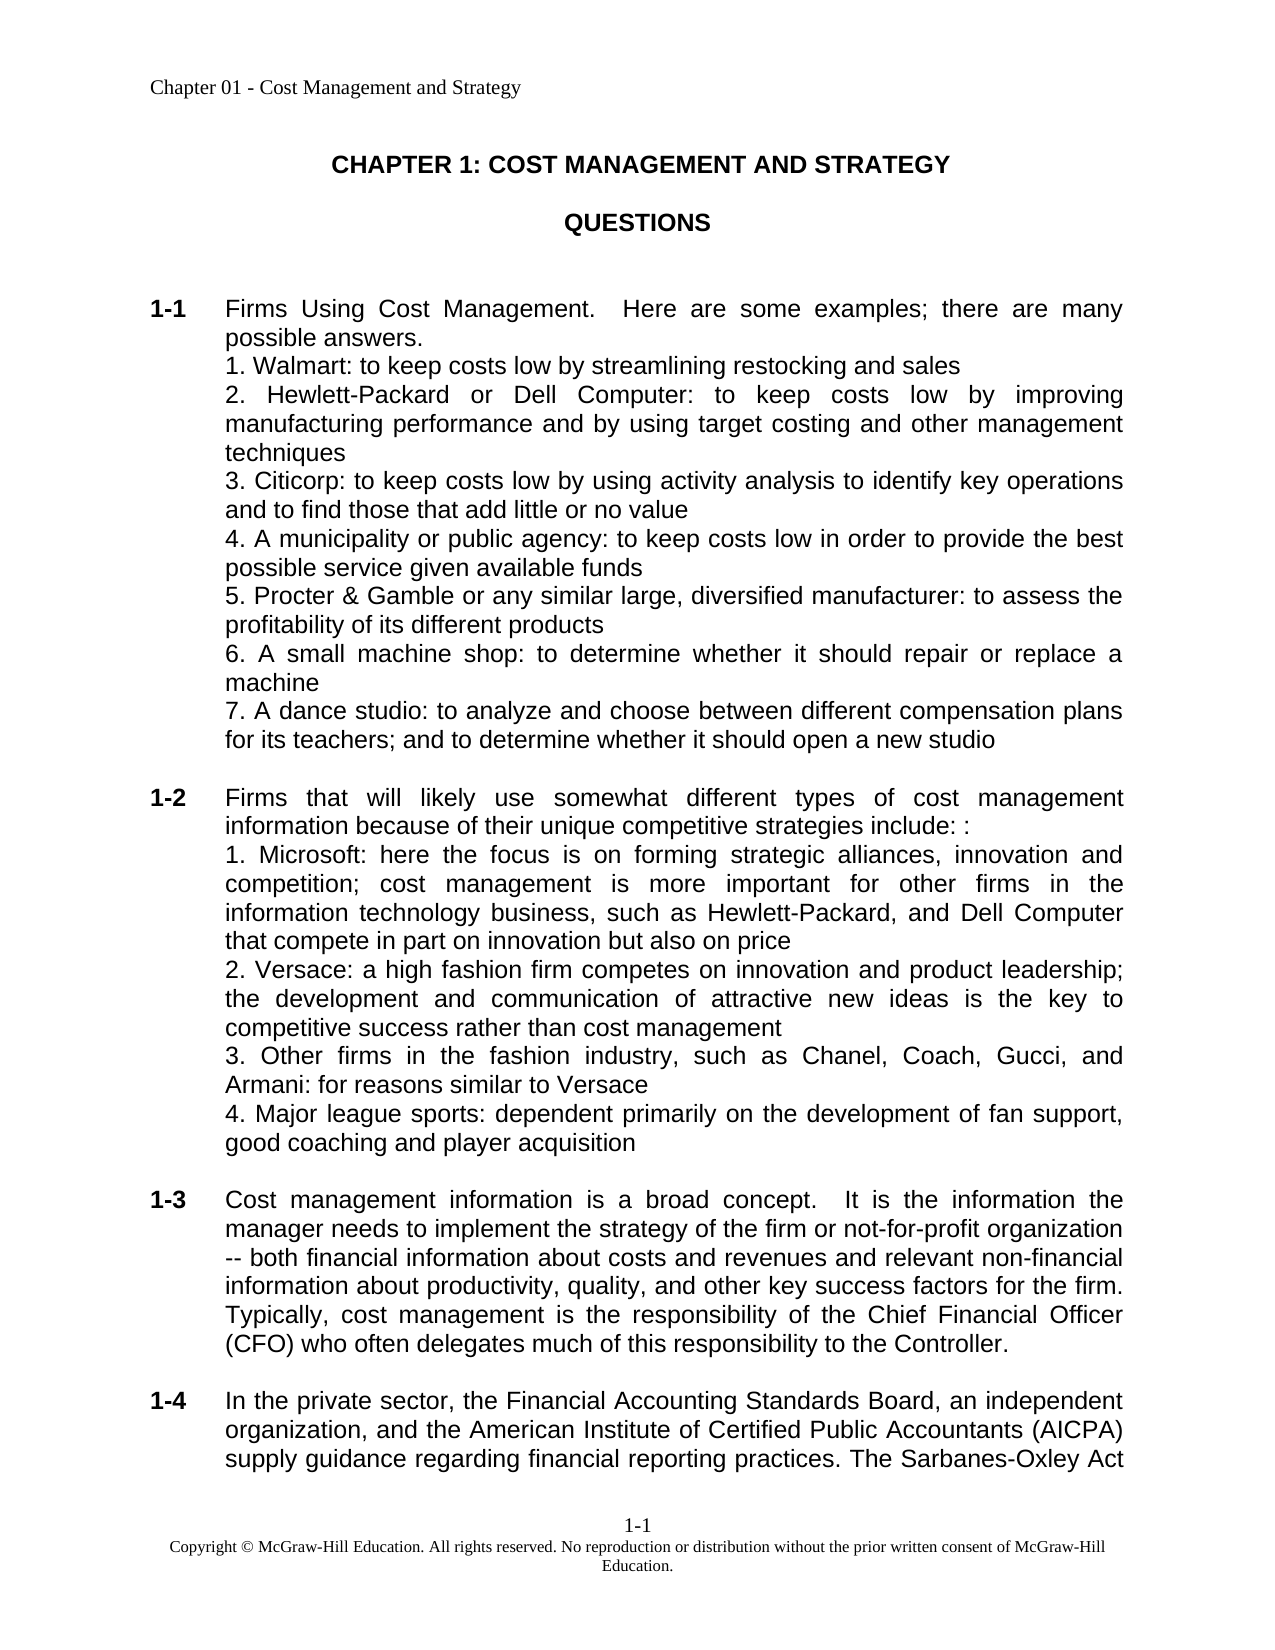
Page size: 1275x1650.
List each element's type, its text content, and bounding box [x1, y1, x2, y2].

subtitle CHAPTER 1: COST MANAGEMENT AND STRATEGY [150, 150, 1125, 179]
text 1-1 Firms Using Cost Management. Here are some examples; there are many possible answers. [150, 294, 1125, 351]
text 4. A municipality or public agency: to keep costs low in order to provide the best possible service given available funds [225, 524, 1125, 581]
text 2. Versace: a high fashion firm competes on innovation and product leadership; the development and communication of attractive new ideas is the key to competitive success rather than cost management [225, 955, 1125, 1041]
text 5. Procter & Gamble or any similar large, diversified manufacturer: to assess the profitability of its different products [225, 581, 1125, 639]
text 4. Major league sports: dependent primarily on the development of fan support, good coaching and player acquisition [225, 1099, 1125, 1156]
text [150, 1386, 1125, 1472]
text 3. Citicorp: to keep costs low by using activity analysis to identify key operations and to find those that add little or no value [225, 466, 1125, 524]
text 1. Microsoft: here the focus is on forming strategic alliances, innovation and competition; cost management is more important for other firms in the information technology business, such as Hewlett-Packard, and Dell Computer that compete in part on innovation but also on price [225, 840, 1125, 955]
text 7. A dance studio: to analyze and choose between different compensation plans for its teachers; and to determine whether it should open a new studio [225, 696, 1125, 754]
text 3. Other firms in the fashion industry, such as Chanel, Coach, Gucci, and Armani: for reasons similar to Versace [225, 1041, 1125, 1099]
text 2. Hewlett-Packard or Dell Computer: to keep costs low by improving manufacturing performance and by using target costing and other management techniques [225, 380, 1125, 466]
text 6. A small machine shop: to determine whether it should repair or replace a machine [225, 639, 1125, 696]
text 1. Walmart: to keep costs low by streamlining restocking and sales [225, 351, 1125, 380]
text 1-3 Cost management information is a broad concept. It is the information the manager needs to implement the strategy of the firm or not-for-profit organization -- both financial information about costs and revenues and relevant non-financial information about productivity, quality, and other key success factors for the firm. Typically, cost management is the responsibility of the Chief Financial Officer (CFO) who often delegates much of this responsibility to the Controller. [150, 1185, 1125, 1357]
text 1-2 Firms that will likely use somewhat different types of cost management information because of their unique competitive strategies include: : [150, 782, 1125, 840]
subtitle QUESTIONS [150, 207, 1125, 236]
